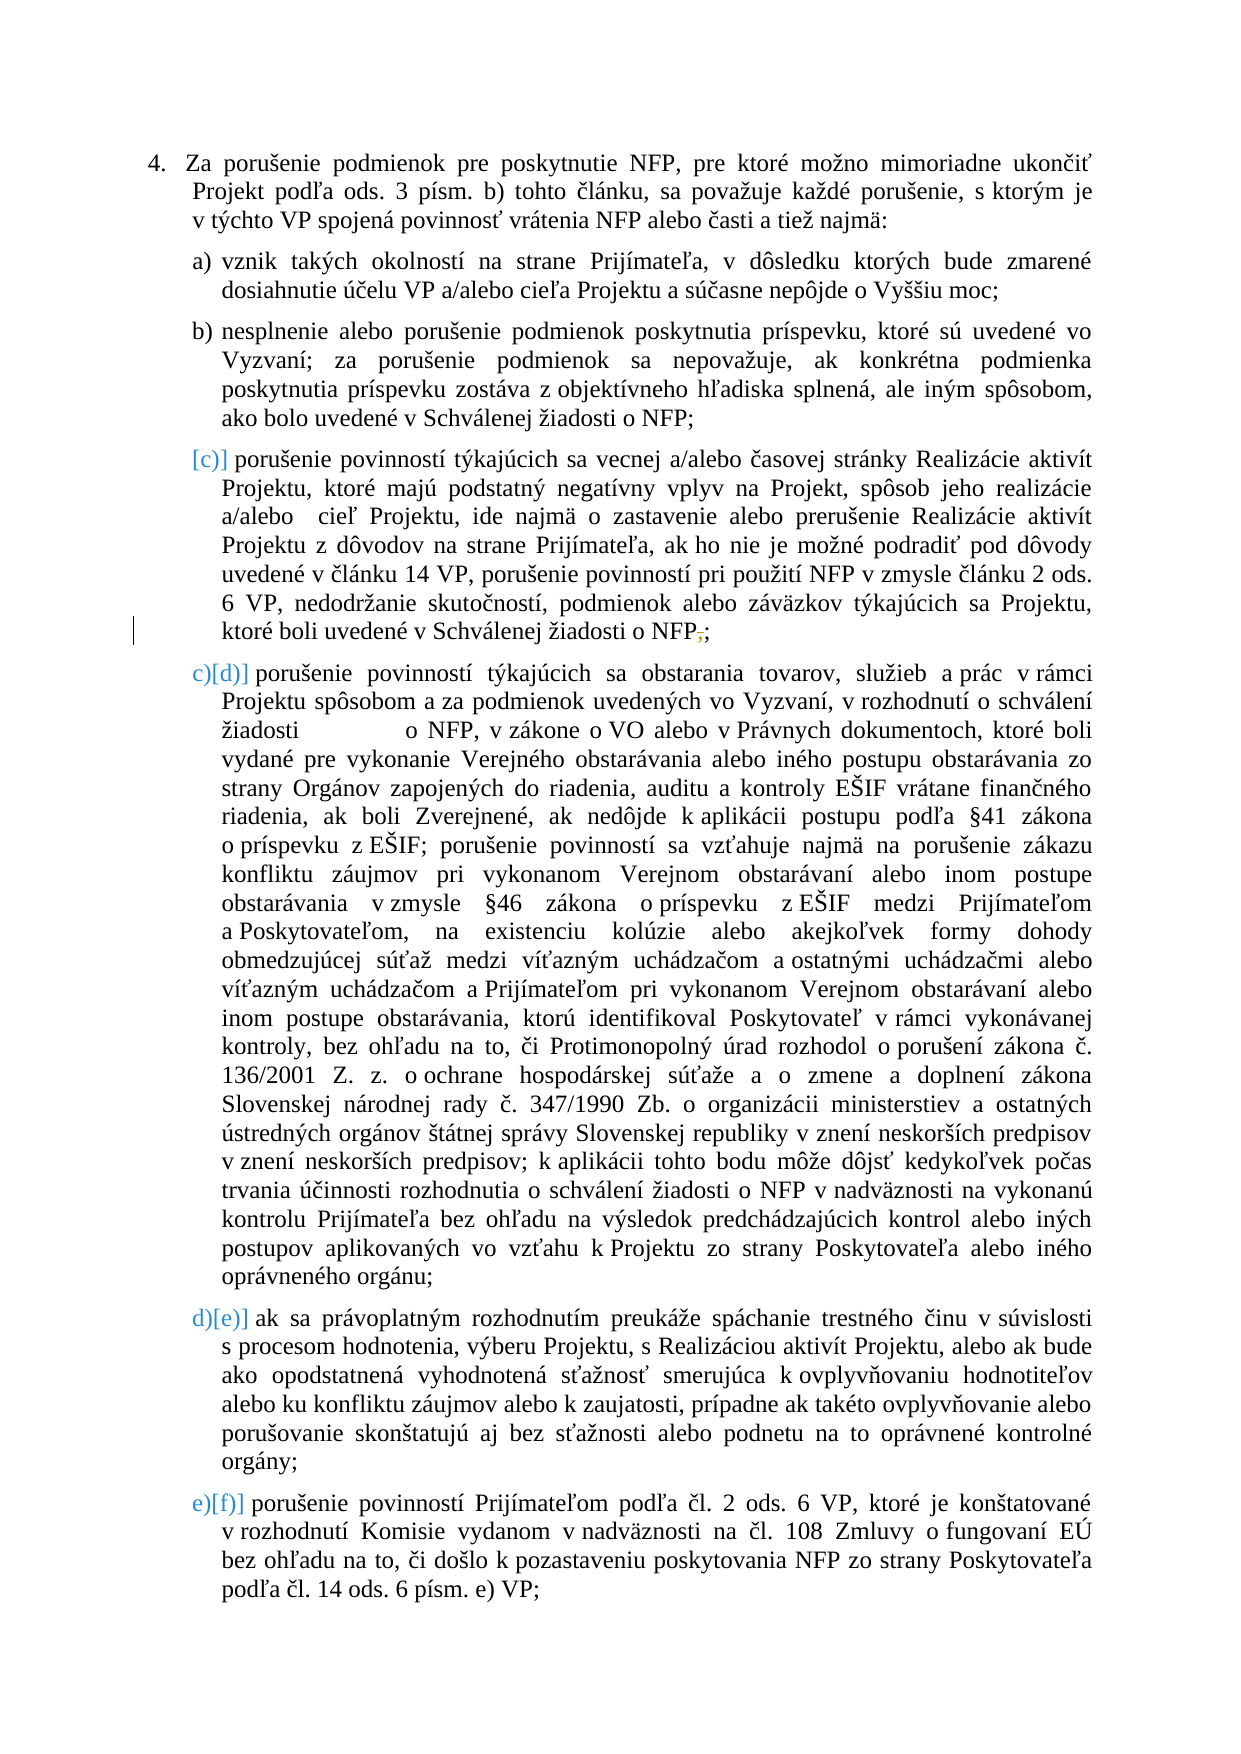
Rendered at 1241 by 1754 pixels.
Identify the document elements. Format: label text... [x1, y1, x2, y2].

list Za porušenie podmienok pre poskytnutie NFP, pre ktoré možno mimoriadne ukončiť Projekt podľa ods. 3 písm. b) tohto článku, sa považuje každé porušenie, s ktorým je v týchto VP spojená povinnosť vrátenia NFP alebo časti a tiež najmä: [148, 148, 1093, 234]
list nesplnenie alebo porušenie podmienok poskytnutia príspevku, ktoré sú uvedené vo Vyzvaní; za porušenie podmienok sa nepovažuje, ak konkrétna podmienka poskytnutia príspevku zostáva z objektívneho hľadiska splnená, ale iným spôsobom, ako bolo uvedené v Schválenej žiadosti o NFP; [192, 316, 1093, 431]
list vznik takých okolností na strane Prijímateľa, v dôsledku ktorých bude zmarené dosiahnutie účelu VP a/alebo cieľa Projektu a súčasne nepôjde o Vyššiu moc; [192, 246, 1093, 304]
list porušenie povinností týkajúcich sa vecnej a/alebo časovej stránky Realizácie aktivít Projektu, ktoré majú podstatný negatívny vplyv na Projekt, spôsob jeho realizácie a/alebo cieľ Projektu, ide najmä o zastavenie alebo prerušenie Realizácie aktivít Projektu z dôvodov na strane Prijímateľa, ak ho nie je možné podradiť pod dôvody uvedené v článku 14 VP, porušenie povinností pri použití NFP v zmysle článku 2 ods. 6 VP, nedodržanie skutočností, podmienok alebo záväzkov týkajúcich sa Projektu, ktoré boli uvedené v Schválenej žiadosti o NFP; [192, 444, 1093, 645]
list ak sa právoplatným rozhodnutím preukáže spáchanie trestného činu v súvislosti s procesom hodnotenia, výberu Projektu, s Realizáciou aktivít Projektu, alebo ak bude ako opodstatnená vyhodnotená sťažnosť smerujúca k ovplyvňovaniu hodnotiteľov alebo ku konfliktu záujmov alebo k zaujatosti, prípadne ak takéto ovplyvňovanie alebo porušovanie skonštatujú aj bez sťažnosti alebo podnetu na to oprávnené kontrolné orgány; [192, 1303, 1093, 1475]
list porušenie povinností týkajúcich sa obstarania tovarov, služieb a prác v rámci Projektu spôsobom a za podmienok uvedených vo Vyzvaní, v rozhodnutí o schválení žiadosti o NFP, v zákone o VO alebo v Právnych dokumentoch, ktoré boli vydané pre vykonanie Verejného obstarávania alebo iného postupu obstarávania zo strany Orgánov zapojených do riadenia, auditu a kontroly EŠIF vrátane finančného riadenia, ak boli Zverejnené, ak nedôjde k aplikácii postupu podľa §41 zákona o príspevku z EŠIF; porušenie povinností sa vzťahuje najmä na porušenie zákazu konfliktu záujmov pri vykonanom Verejnom obstarávaní alebo inom postupe obstarávania v zmysle §46 zákona o príspevku z EŠIF medzi Prijímateľom a Poskytovateľom, na existenciu kolúzie alebo akejkoľvek formy dohody obmedzujúcej súťaž medzi víťazným uchádzačom a ostatnými uchádzačmi alebo víťazným uchádzačom a Prijímateľom pri vykonanom Verejnom obstarávaní alebo inom postupe obstarávania, ktorú identifikoval Poskytovateľ v rámci vykonávanej kontroly, bez ohľadu na to, či Protimonopolný úrad rozhodol o porušení zákona č. 136/2001 Z. z. o ochrane hospodárskej súťaže a o zmene a doplnení zákona Slovenskej národnej rady č. 347/1990 Zb. o organizácii ministerstiev a ostatných ústredných orgánov štátnej správy Slovenskej republiky v znení neskorších predpisov v znení neskorších predpisov; k aplikácii tohto bodu môže dôjsť kedykoľvek počas trvania účinnosti rozhodnutia o schválení žiadosti o NFP v nadväznosti na vykonanú kontrolu Prijímateľa bez ohľadu na výsledok predchádzajúcich kontrol alebo iných postupov aplikovaných vo vzťahu k Projektu zo strany Poskytovateľa alebo iného oprávneného orgánu; [192, 658, 1093, 1290]
list porušenie povinností Prijímateľom podľa čl. 2 ods. 6 VP, ktoré je konštatované v rozhodnutí Komisie vydanom v nadväznosti na čl. 108 Zmluvy o fungovaní EÚ bez ohľadu na to, či došlo k pozastaveniu poskytovania NFP zo strany Poskytovateľa podľa čl. 14 ods. 6 písm. e) VP; [192, 1488, 1093, 1603]
